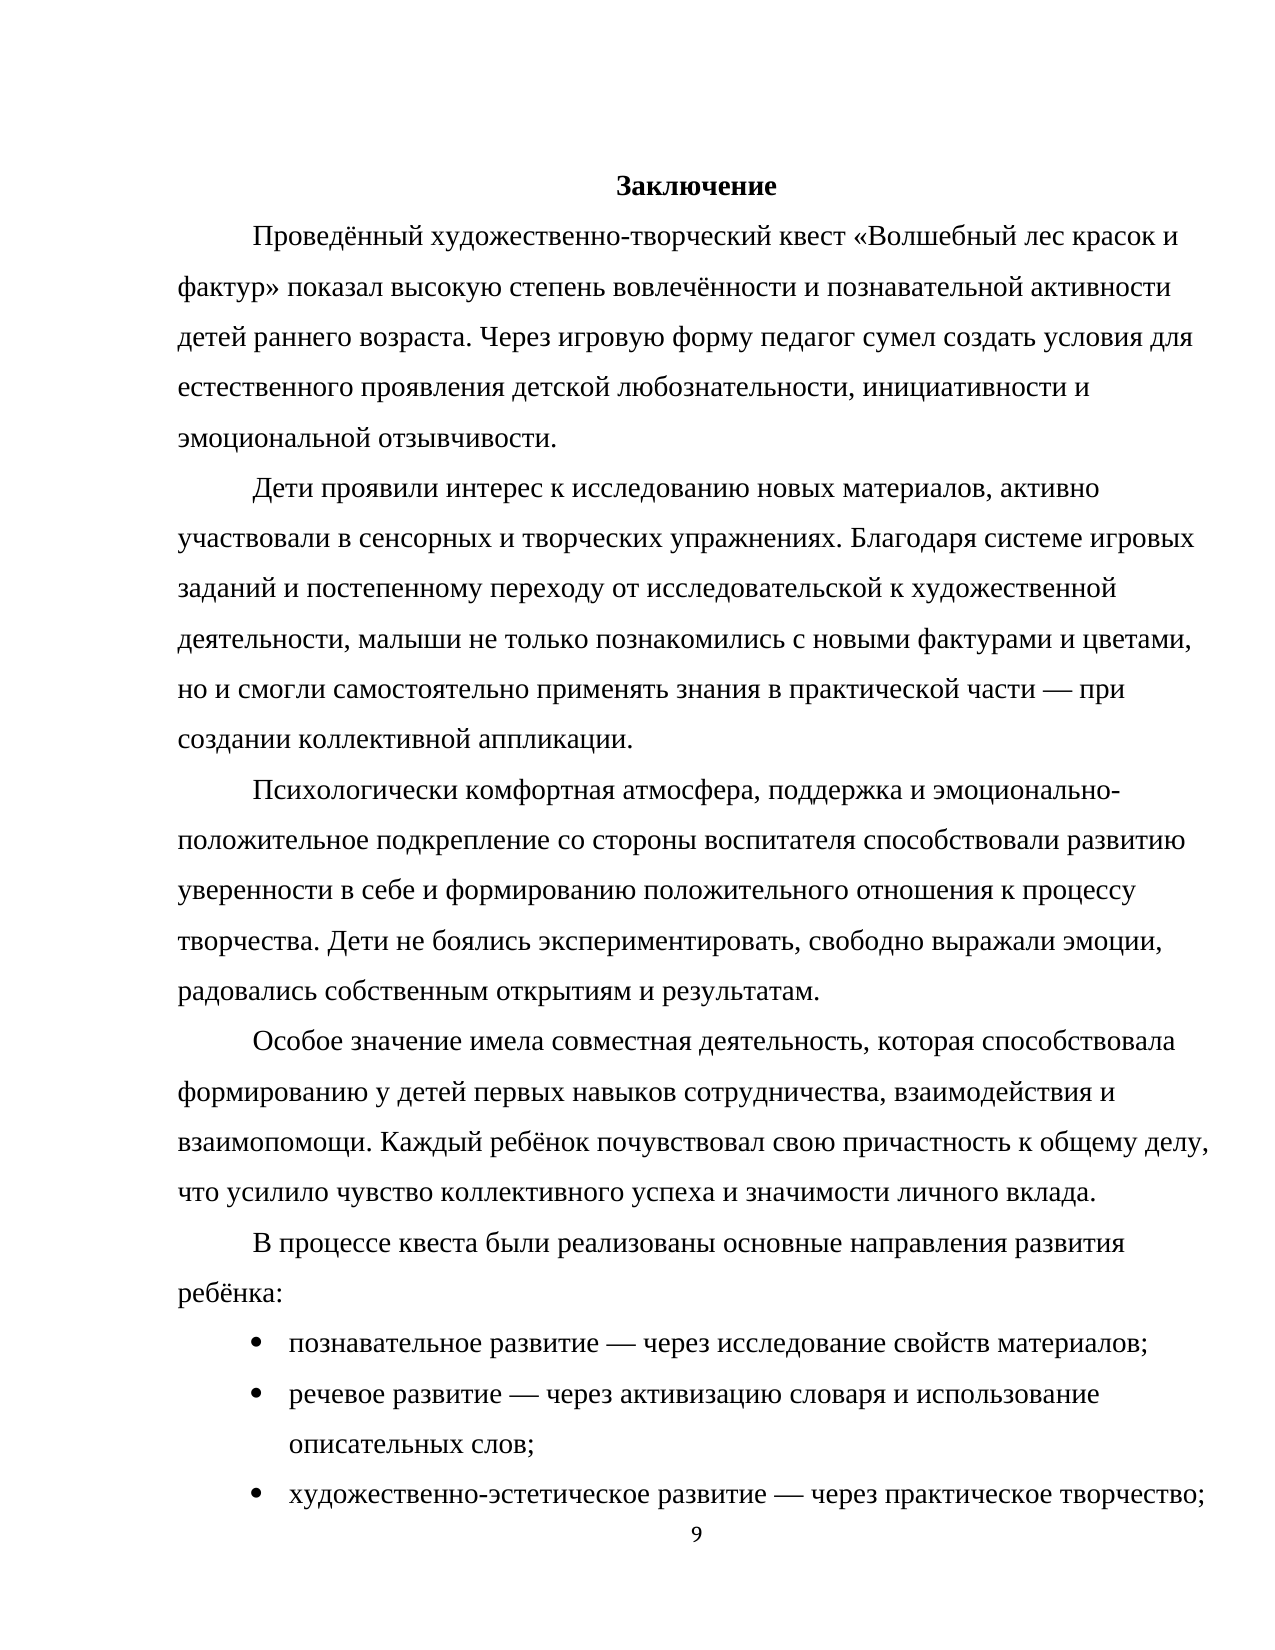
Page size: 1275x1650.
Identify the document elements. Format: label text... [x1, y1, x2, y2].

text Дети проявили интерес к исследованию новых материалов, активно участвовали в сенсорных и творческих упражнениях. Благодаря системе игровых заданий и постепенному переходу от исследовательской к художественной деятельности, малыши не только познакомились с новыми фактурами и цветами, но и смогли самостоятельно применять знания в практической части — при создании коллективной аппликации. [177, 470, 1216, 755]
subtitle Заключение [177, 168, 1216, 202]
text Психологически комфортная атмосфера, поддержка и эмоционально-положительное подкрепление со стороны воспитателя способствовали развитию уверенности в себе и формированию положительного отношения к процессу творчества. Дети не боялись экспериментировать, свободно выражали эмоции, радовались собственным открытиям и результатам. [177, 772, 1216, 1007]
text Проведённый художественно-творческий квест «Волшебный лес красок и фактур» показал высокую степень вовлечённости и познавательной активности детей раннего возраста. Через игровую форму педагог сумел создать условия для естественного проявления детской любознательности, инициативности и эмоциональной отзывчивости. [177, 218, 1216, 453]
list познавательное развитие — через исследование свойств материалов; [251, 1325, 1216, 1359]
list речевое развитие — через активизацию словаря и использование описательных слов; [251, 1376, 1216, 1460]
list художественно-эстетическое развитие — через практическое творчество; [251, 1476, 1216, 1510]
text Особое значение имела совместная деятельность, которая способствовала формированию у детей первых навыков сотрудничества, взаимодействия и взаимопомощи. Каждый ребёнок почувствовал свою причастность к общему делу, что усилило чувство коллективного успеха и значимости личного вклада. [177, 1023, 1216, 1208]
text В процессе квеста были реализованы основные направления развития ребёнка: [177, 1225, 1216, 1308]
